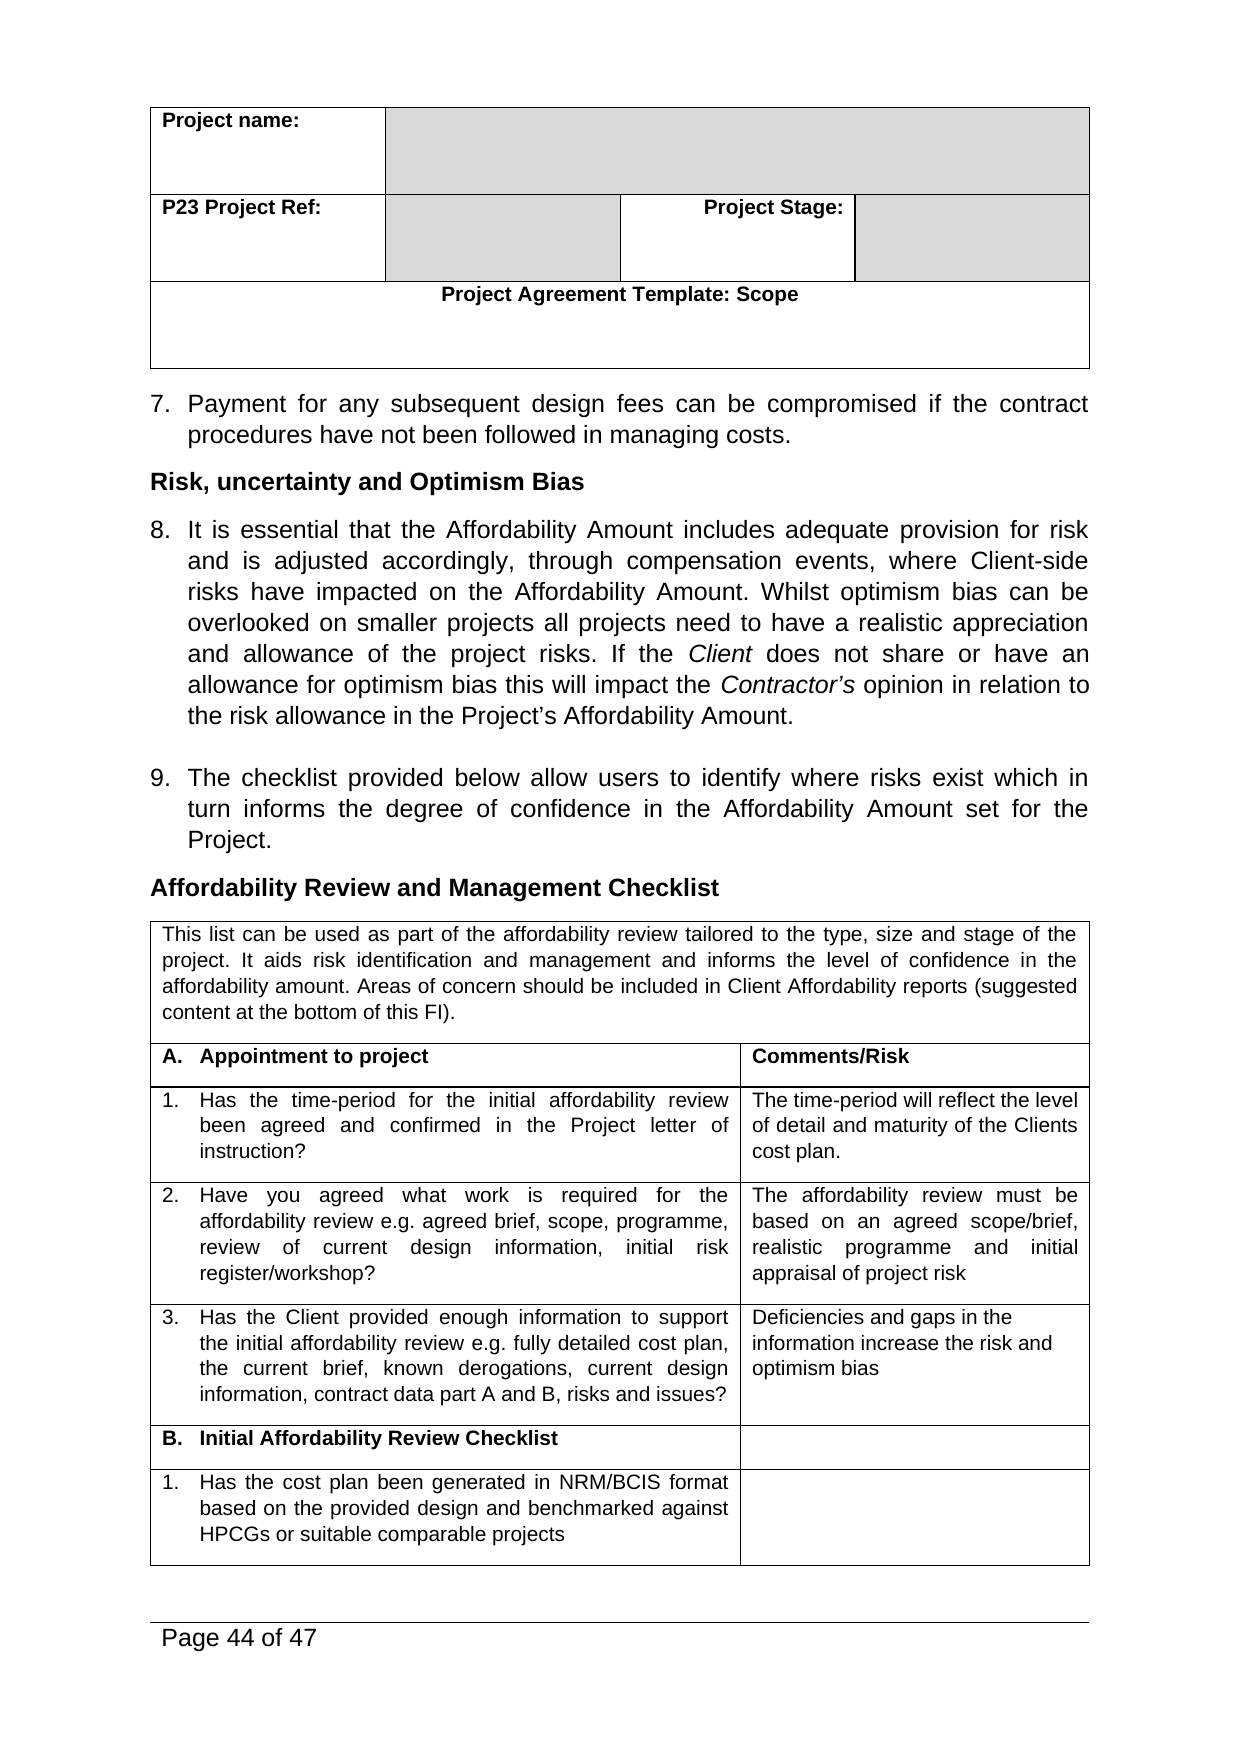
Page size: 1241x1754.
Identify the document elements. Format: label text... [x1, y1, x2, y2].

table_cell Comments/Risk [741, 1044, 1089, 1086]
table_cell Has the time-period for the initial affordability review been agreed and confirmed in the Project letter of instruction? [151, 1088, 740, 1182]
table_cell The time-period will reflect the level of detail and maturity of the Clients cost plan. [741, 1088, 1089, 1182]
text Risk, uncertainty and Optimism Bias [150, 467, 1090, 496]
table_cell Appointment to project [151, 1044, 740, 1086]
text Affordability Review and Management Checklist [150, 873, 1090, 902]
list The checklist provided below allow users to identify where risks exist which in turn informs the degree of confidence in the Affordability Amount set for the Project. [150, 763, 1090, 854]
list Payment for any subsequent design fees can be compromised if the contract procedures have not been followed in managing costs. [150, 389, 1090, 448]
list It is essential that the Affordability Amount includes adequate provision for risk and is adjusted accordingly, through compensation events, where Client-side risks have impacted on the Affordability Amount. Whilst optimism bias can be overlooked on smaller projects all projects need to have a realistic appreciation and allowance of the project risks. If the Client does not share or have an allowance for optimism bias this will impact the Contractor’s opinion in relation to the risk allowance in the Project’s Affordability Amount. [150, 515, 1090, 730]
table_cell Deficiencies and gaps in the information increase the risk and optimism bias [741, 1305, 1089, 1425]
table_cell [741, 1426, 1089, 1469]
table_cell [741, 1470, 1089, 1564]
table_cell Initial Affordability Review Checklist [151, 1426, 740, 1469]
table_cell The affordability review must be based on an agreed scope/brief, realistic programme and initial appraisal of project risk [741, 1183, 1089, 1303]
table_cell Has the cost plan been generated in NRM/BCIS format based on the provided design and benchmarked against HPCGs or suitable comparable projects [151, 1470, 740, 1564]
table_cell Have you agreed what work is required for the affordability review e.g. agreed brief, scope, programme, review of current design information, initial risk register/workshop? [151, 1183, 740, 1303]
table_header This list can be used as part of the affordability review tailored to the type, size and stage of the project. It aids risk identification and management and informs the level of confidence in the affordability amount. Areas of concern should be included in Client Affordability reports (suggested content at the bottom of this FI). [151, 922, 1089, 1042]
table_cell Has the Client provided enough information to support the initial affordability review e.g. fully detailed cost plan, the current brief, known derogations, current design information, contract data part A and B, risks and issues? [151, 1305, 740, 1425]
